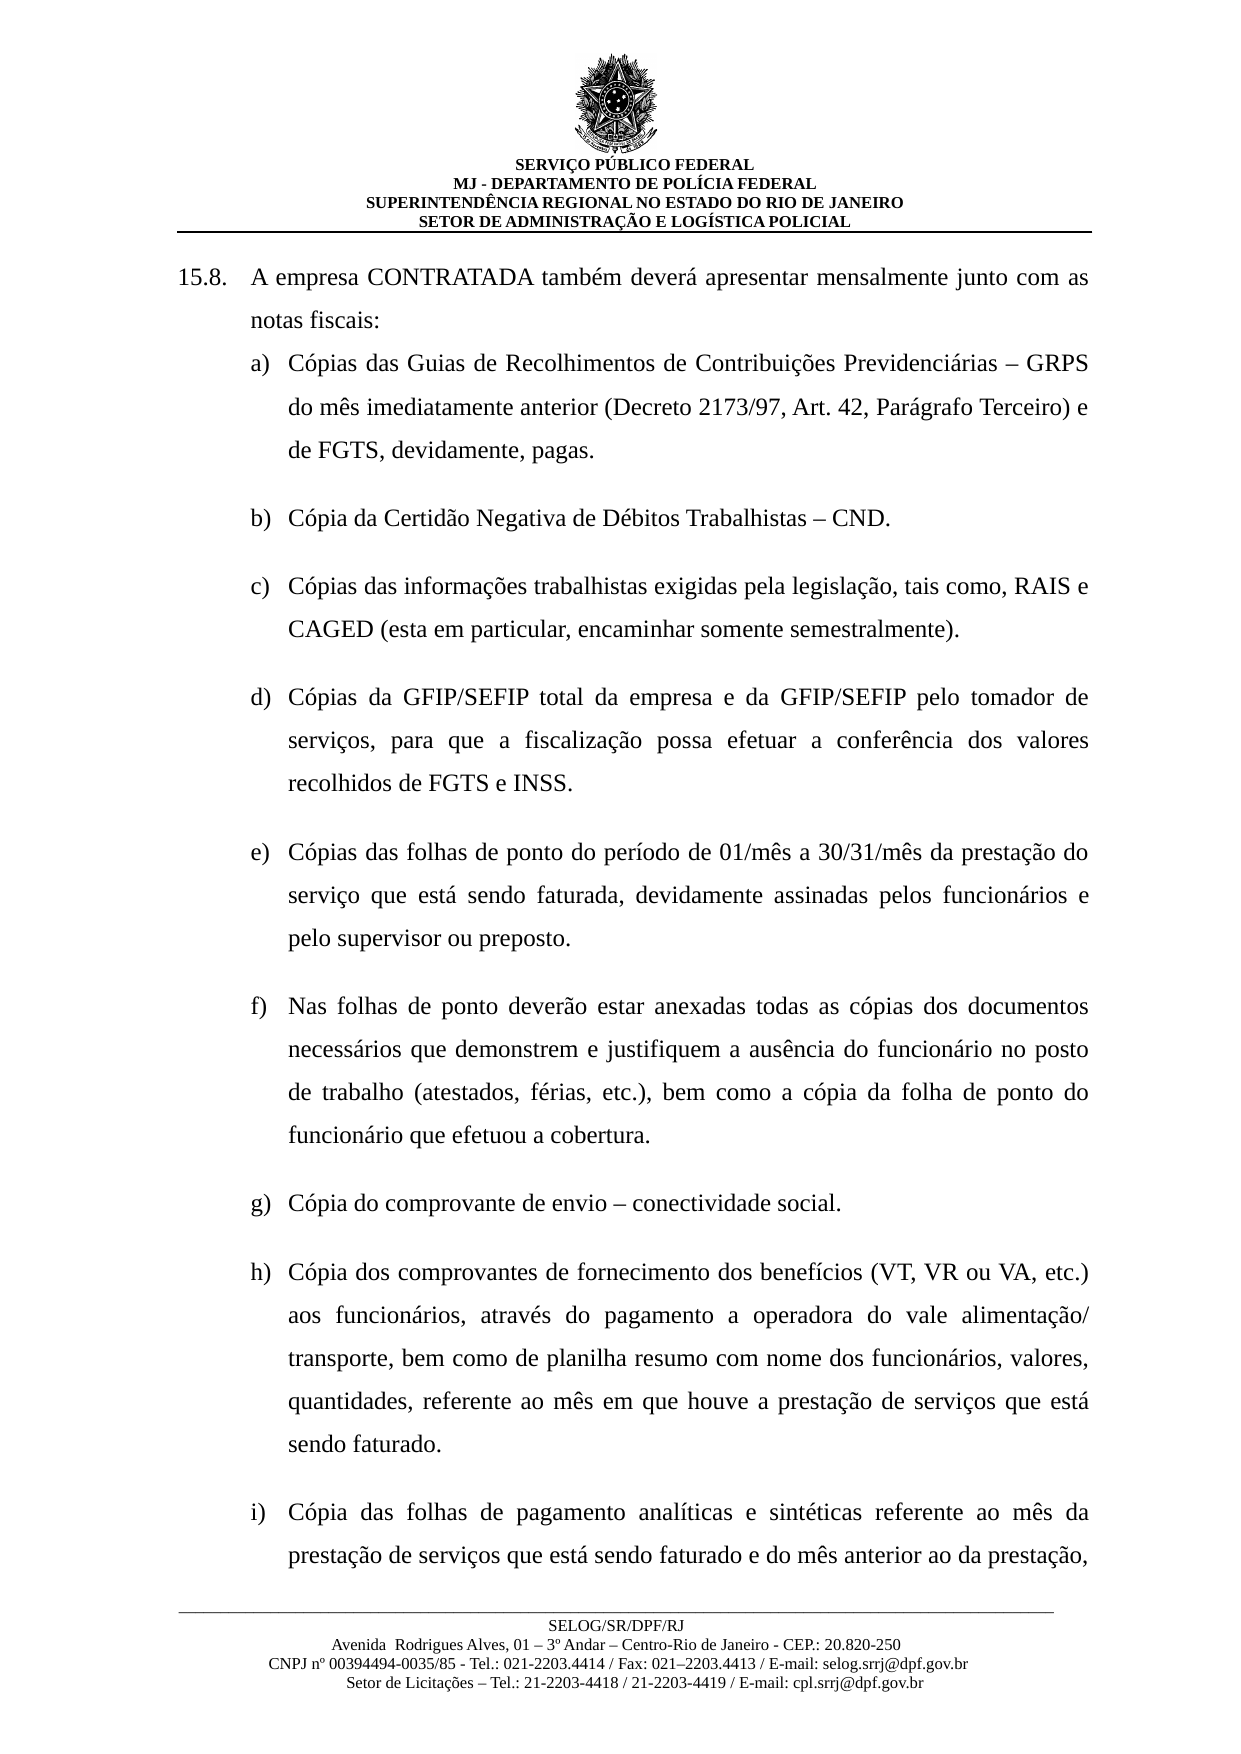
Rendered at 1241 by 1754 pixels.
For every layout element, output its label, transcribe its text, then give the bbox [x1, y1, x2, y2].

list Cópias das Guias de Recolhimentos de Contribuições Previdenciárias – GRPS do mês imediatamente anterior (Decreto 2173/97, Art. 42, Parágrafo Terceiro) e de FGTS, devidamente, pagas. [250, 348, 1090, 463]
list Cópia da Certidão Negativa de Débitos Trabalhistas – CND. [250, 503, 1090, 532]
list A empresa CONTRATADA também deverá apresentar mensalmente junto com as notas fiscais: [177, 262, 1090, 334]
list Cópia do comprovante de envio – conectividade social. [250, 1188, 1090, 1217]
list Cópias da GFIP/SEFIP total da empresa e da GFIP/SEFIP pelo tomador de serviços, para que a fiscalização possa efetuar a conferência dos valores recolhidos de FGTS e INSS. [250, 682, 1090, 797]
list Cópias das folhas de ponto do período de 01/mês a 30/31/mês da prestação do serviço que está sendo faturada, devidamente assinadas pelos funcionários e pelo supervisor ou preposto. [250, 837, 1090, 952]
picture [574, 53, 658, 155]
list Nas folhas de ponto deverão estar anexadas todas as cópias dos documentos necessários que demonstrem e justifiquem a ausência do funcionário no posto de trabalho (atestados, férias, etc.), bem como a cópia da folha de ponto do funcionário que efetuou a cobertura. [250, 991, 1090, 1149]
list Cópias das informações trabalhistas exigidas pela legislação, tais como, RAIS e CAGED (esta em particular, encaminhar somente semestralmente). [250, 571, 1090, 643]
list Cópia dos comprovantes de fornecimento dos benefícios (VT, VR ou VA, etc.) aos funcionários, através do pagamento a operadora do vale alimentação/ transporte, bem como de planilha resumo com nome dos funcionários, valores, quantidades, referente ao mês em que houve a prestação de serviços que está sendo faturado. [250, 1257, 1090, 1458]
